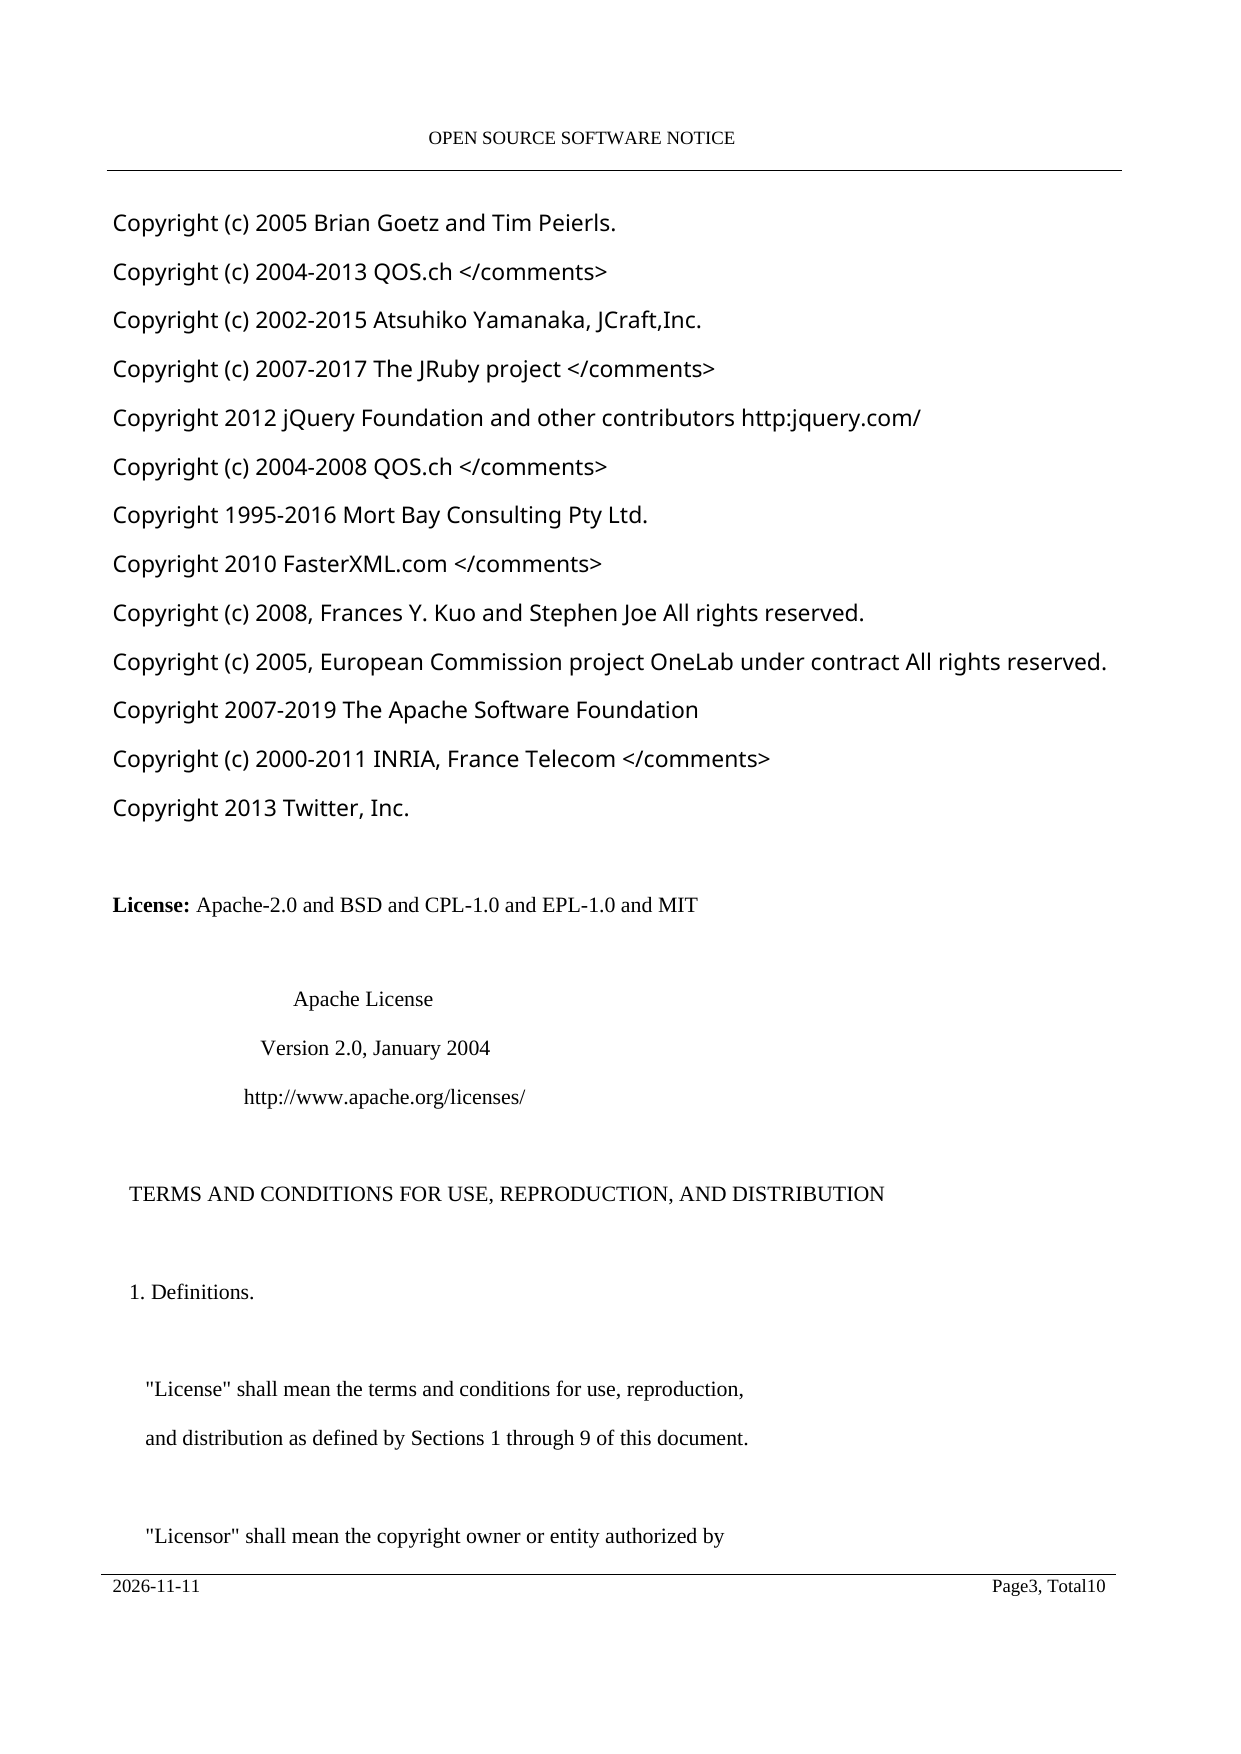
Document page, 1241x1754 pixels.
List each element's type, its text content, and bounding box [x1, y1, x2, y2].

text License: Apache-2.0 and BSD and CPL-1.0 and EPL-1.0 and MIT [112, 889, 1128, 921]
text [112, 206, 1128, 873]
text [112, 934, 1128, 1551]
